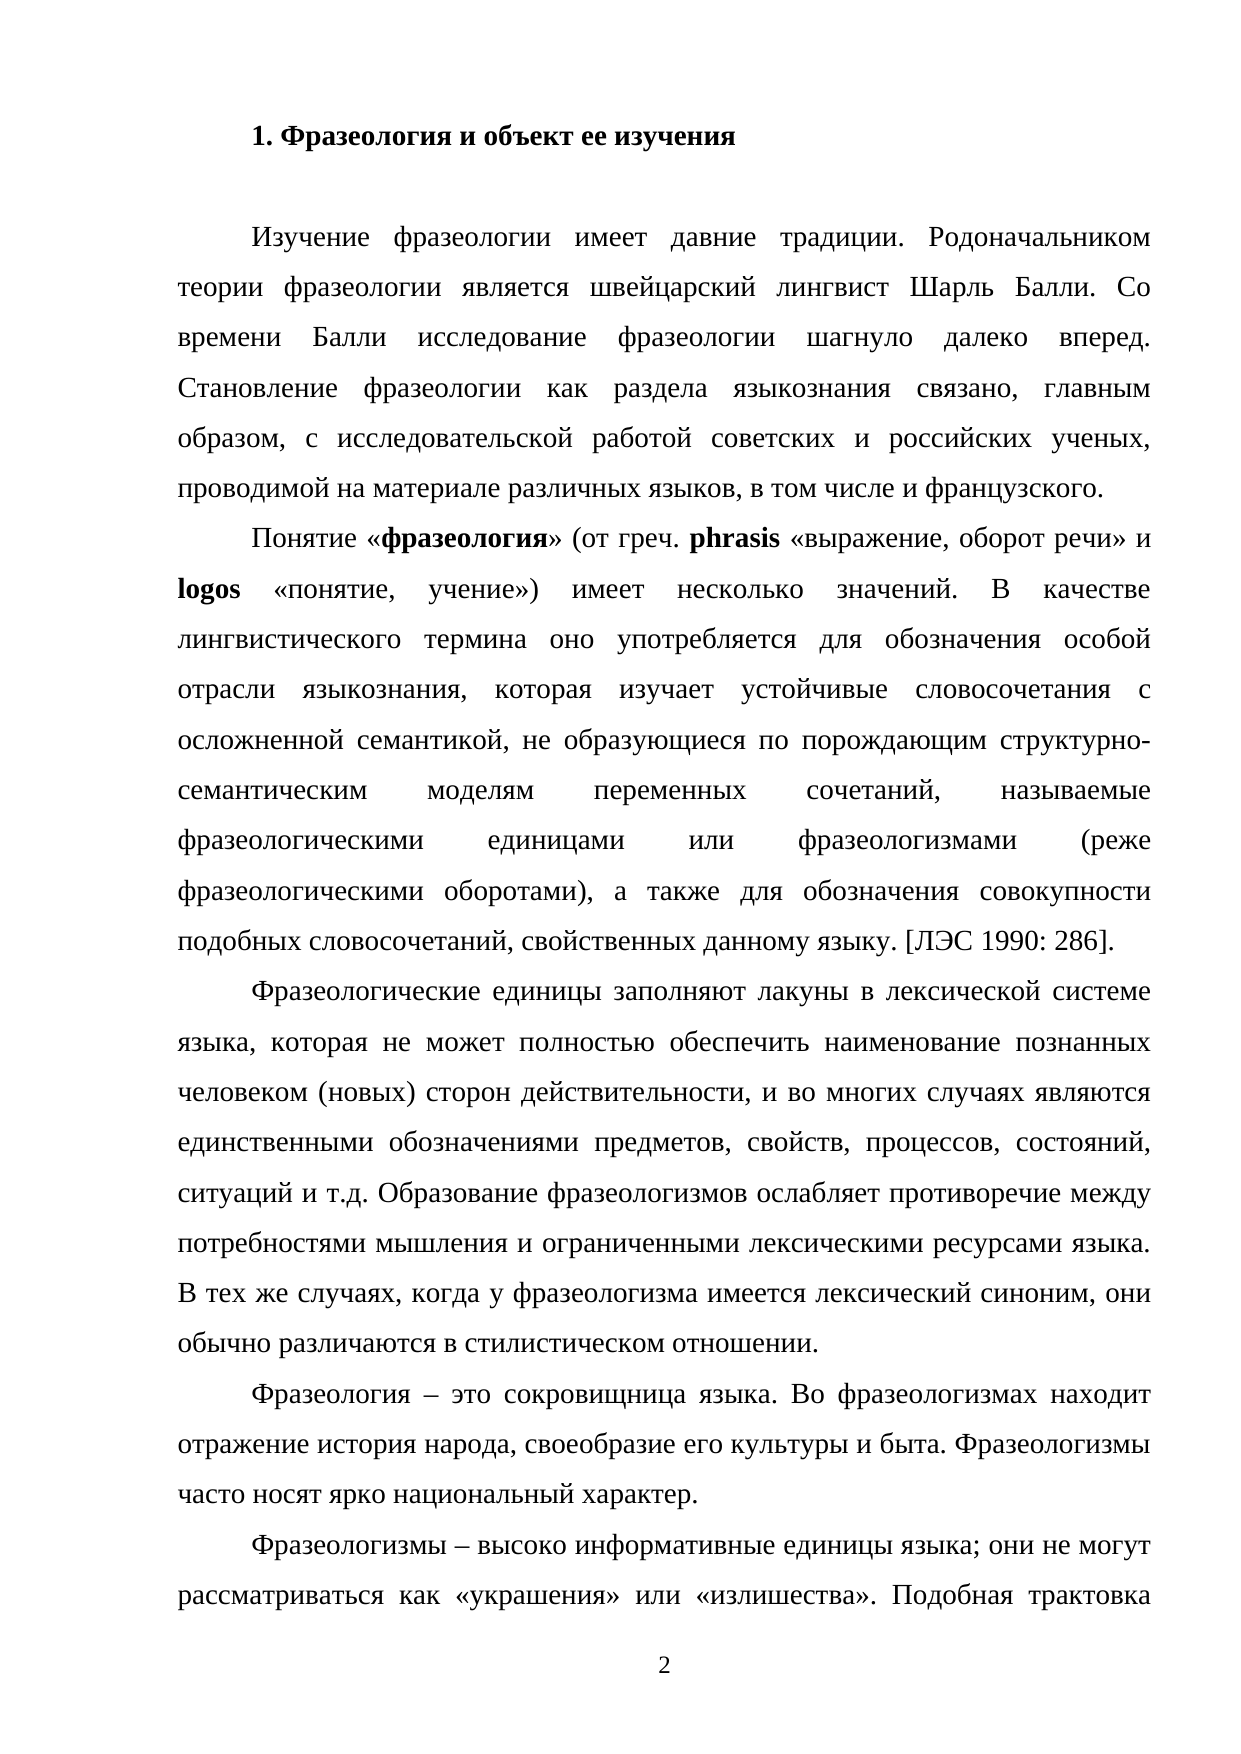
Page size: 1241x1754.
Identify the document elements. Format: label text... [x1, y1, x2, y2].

text Понятие «фразеология» (от греч. phrasis «выражение, оборот речи» и logos «понятие, учение») имеет несколько значений. В качестве лингвистического термина оно употребляется для обозначения особой отрасли языкознания, которая изучает устойчивые словосочетания с осложненной семантикой, не образующиеся по порождающим структурно-семантическим моделям переменных сочетаний, называемые фразеологическими единицами или фразеологизмами (реже фразеологическими оборотами), а также для обозначения совокупности подобных словосочетаний, свойственных данному языку. [ЛЭС 1990: 286]. [177, 521, 1152, 957]
text Изучение фразеологии имеет давние традиции. Родоначальником теории фразеологии является швейцарский лингвист Шарль Балли. Со времени Балли исследование фразеологии шагнуло далеко вперед. Становление фразеологии как раздела языкознания связано, главным образом, с исследовательской работой советских и российских ученых, проводимой на материале различных языков, в том числе и французского. [177, 219, 1152, 504]
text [177, 1527, 1152, 1611]
text Фразеологические единицы заполняют лакуны в лексической системе языка, которая не может полностью обеспечить наименование познанных человеком (новых) сторон действительности, и во многих случаях являются единственными обозначениями предметов, свойств, процессов, состояний, ситуаций и т.д. Образование фразеологизмов ослабляет противоречие между потребностями мышления и ограниченными лексическими ресурсами языка. В тех же случаях, когда у фразеологизма имеется лексический синоним, они обычно различаются в стилистическом отношении. [177, 973, 1152, 1359]
text 1. Фразеология и объект ее изучения [177, 118, 1152, 152]
text Фразеология – это сокровищница языка. Во фразеологизмах находит отражение история народа, своеобразие его культуры и быта. Фразеологизмы часто носят ярко национальный характер. [177, 1376, 1152, 1510]
